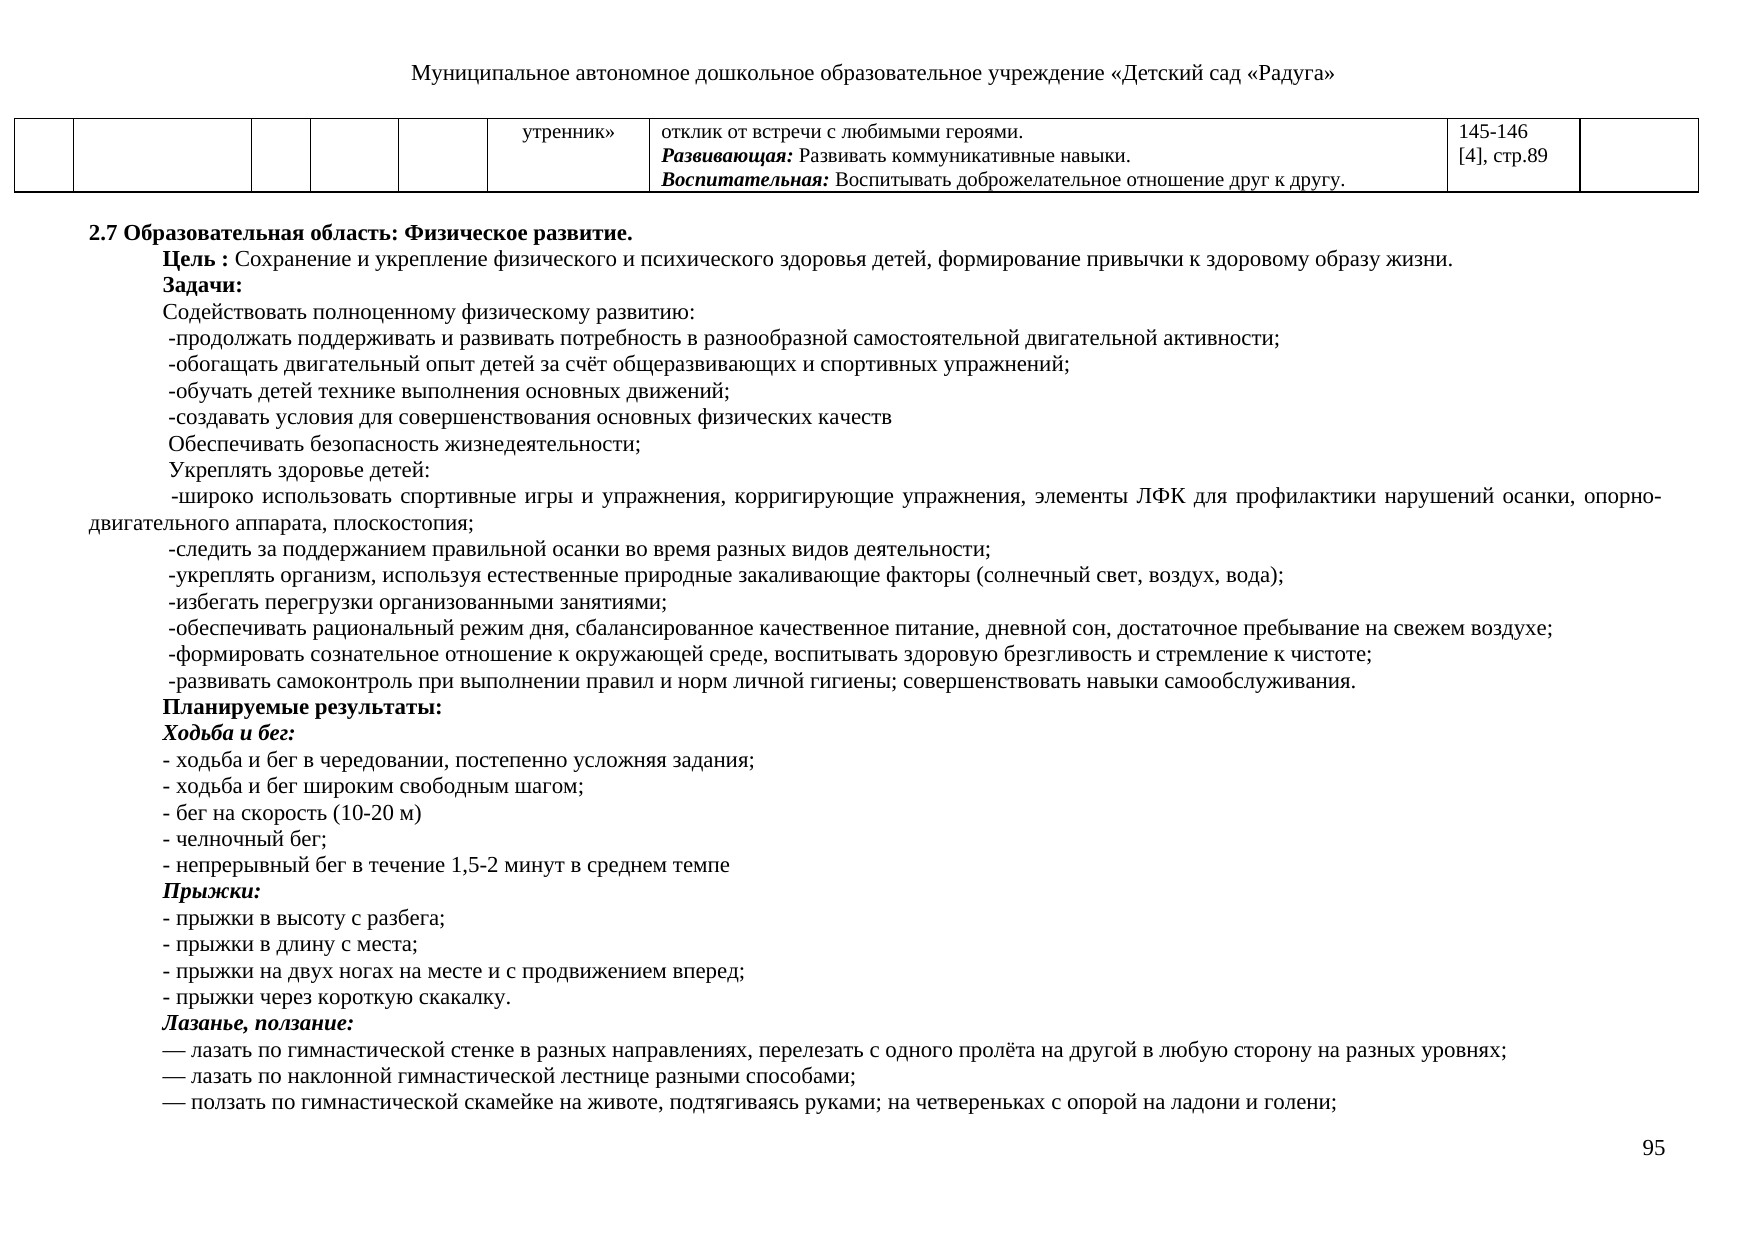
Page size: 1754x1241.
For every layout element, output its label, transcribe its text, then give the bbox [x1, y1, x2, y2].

text - челночный бег; [89, 825, 1665, 851]
text Планируемые результаты: [89, 693, 1665, 719]
text -развивать самоконтроль при выполнении правил и норм личной гигиены; совершенствовать навыки самообслуживания. [89, 667, 1665, 693]
text Лазанье, ползание: [89, 1009, 1665, 1036]
text -продолжать поддерживать и развивать потребность в разнообразной самостоятельной двигательной активности; [89, 324, 1665, 351]
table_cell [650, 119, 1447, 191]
text - ходьба и бег в чередовании, постепенно усложняя задания; [89, 746, 1665, 772]
list Содействовать полноценному физическому развитию: [89, 298, 1665, 324]
text -обучать детей технике выполнения основных движений; [89, 377, 1665, 403]
text - прыжки в длину с места; [89, 930, 1665, 957]
text -обеспечивать рациональный режим дня, сбалансированное качественное питание, дневной сон, достаточное пребывание на свежем воздухе; [89, 614, 1665, 640]
text Цель : Сохранение и укрепление физического и психического здоровья детей, формирование привычки к здоровому образу жизни. [89, 245, 1665, 271]
text — лазать по наклонной гимнастической лестнице разными способами; [89, 1062, 1665, 1088]
text - прыжки в высоту с разбега; [89, 904, 1665, 930]
text Задачи: [89, 271, 1665, 298]
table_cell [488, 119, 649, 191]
text - прыжки через короткую скакалку. [89, 983, 1665, 1009]
text - непрерывный бег в течение 1,5-2 минут в среднем темпе [89, 851, 1665, 878]
text Ходьба и бег: [89, 719, 1665, 746]
text - бег на скорость (10-20 м) [89, 798, 1665, 825]
text -укреплять организм, используя естественные природные закаливающие факторы (солнечный свет, воздух, вода); [89, 561, 1665, 588]
text -обогащать двигательный опыт детей за счёт общеразвивающих и спортивных упражнений; [89, 351, 1665, 377]
list Обеспечивать безопасность жизнедеятельности; [89, 429, 1665, 456]
text -следить за поддержанием правильной осанки во время разных видов деятельности; [89, 535, 1665, 561]
text — ползать по гимнастической скамейке на животе, подтягиваясь руками; на четвереньках с опорой на ладони и голени; [89, 1088, 1665, 1115]
text -формировать сознательное отношение к окружающей среде, воспитывать здоровую брезгливость и стремление к чистоте; [89, 640, 1665, 667]
text - ходьба и бег широким свободным шагом; [89, 772, 1665, 798]
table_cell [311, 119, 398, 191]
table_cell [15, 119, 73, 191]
text Прыжки: [89, 878, 1665, 904]
text -избегать перегрузки организованными занятиями; [89, 588, 1665, 614]
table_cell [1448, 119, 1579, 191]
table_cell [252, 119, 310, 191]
list Укреплять здоровье детей: [89, 456, 1665, 482]
text — лазать по гимнастической стенке в разных направлениях, перелезать с одного пролёта на другой в любую сторону на разных уровнях; [89, 1036, 1665, 1062]
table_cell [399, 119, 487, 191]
text - прыжки на двух ногах на месте и с продвижением вперед; [89, 957, 1665, 983]
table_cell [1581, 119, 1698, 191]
subtitle 2.7 Образовательная область: Физическое развитие. [89, 219, 1665, 245]
text -широко использовать спортивные игры и упражнения, корригирующие упражнения, элементы ЛФК для профилактики нарушений осанки, опорно-двигательного аппарата, плоскостопия; [89, 482, 1665, 535]
text -создавать условия для совершенствования основных физических качеств [89, 403, 1665, 429]
